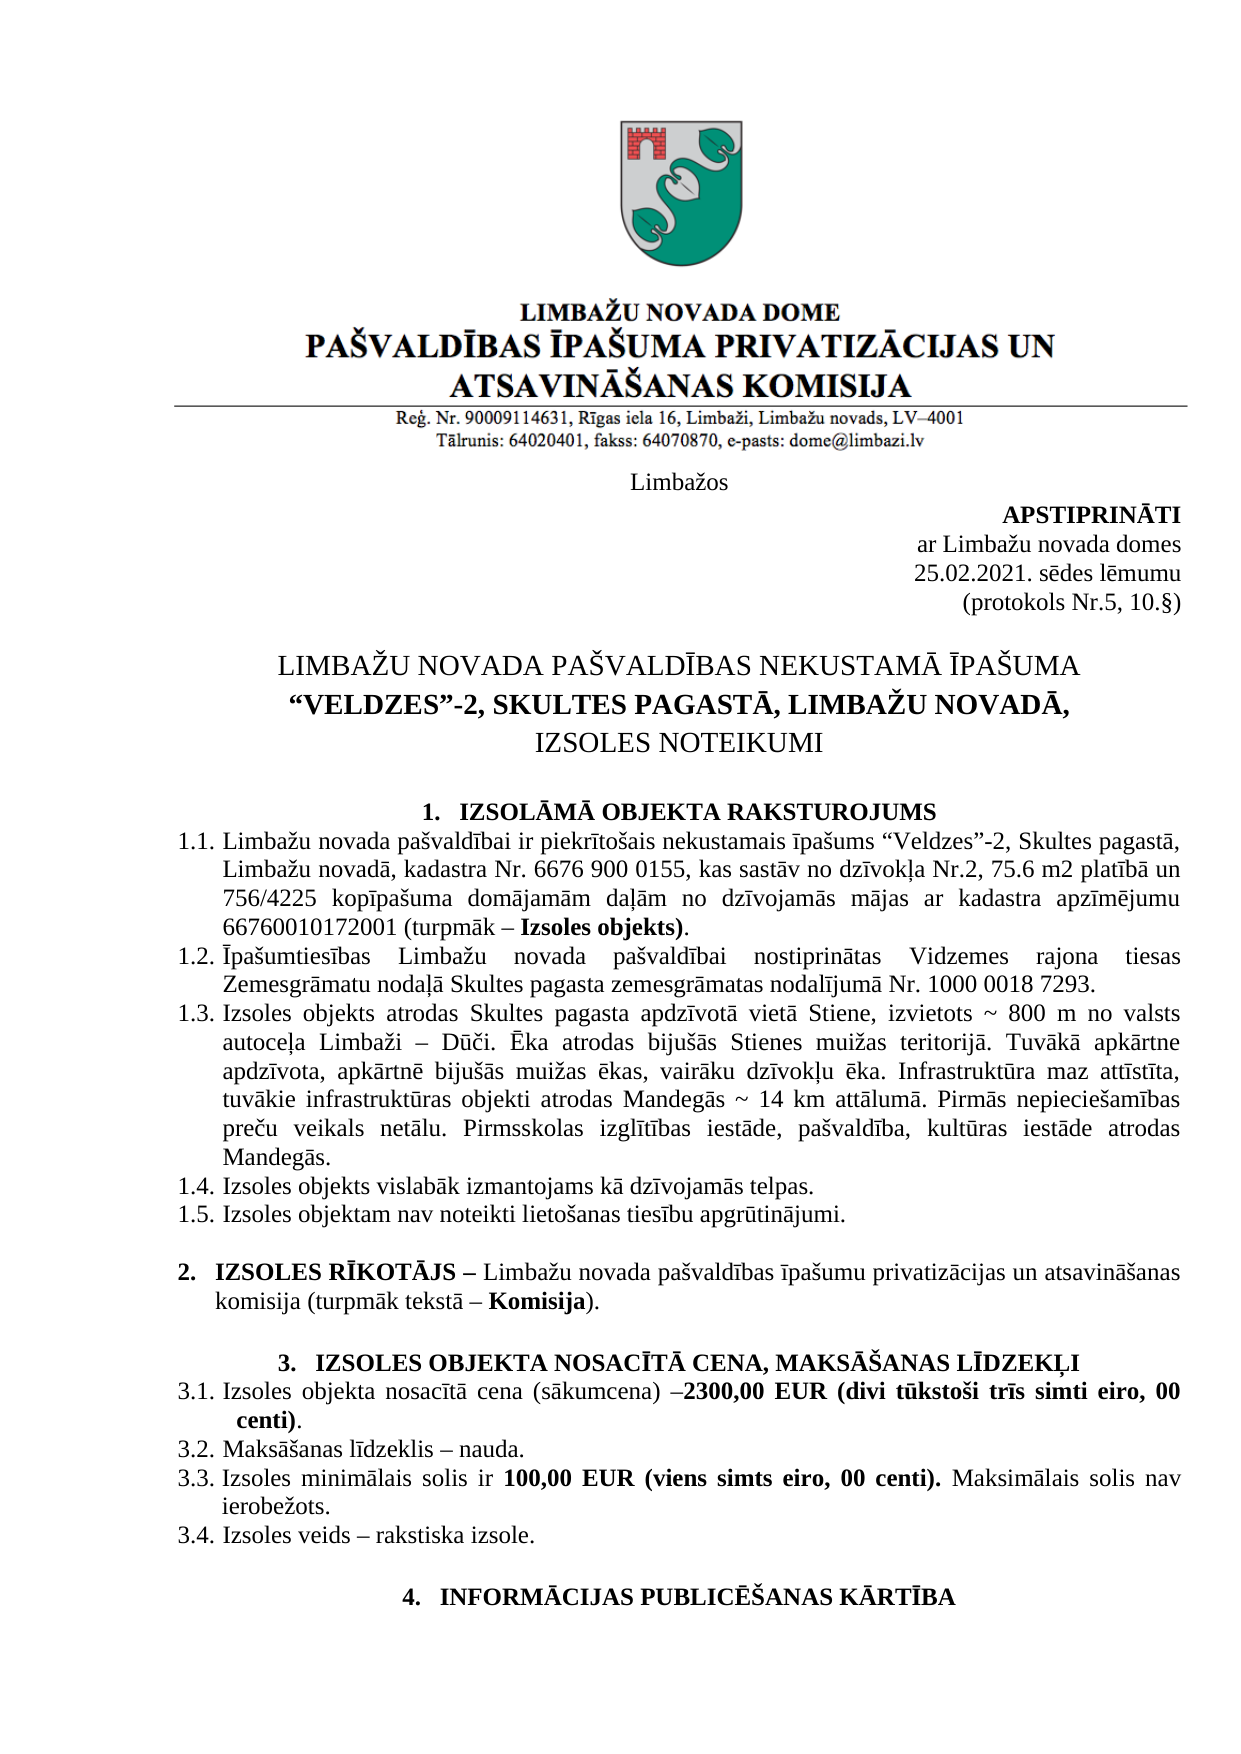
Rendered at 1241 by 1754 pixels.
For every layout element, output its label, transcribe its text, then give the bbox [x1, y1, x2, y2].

list Izsoles minimālais solis ir 100,00 EUR (viens simts eiro, 00 centi). Maksimālais solis nav ierobežots. [177, 1463, 1181, 1520]
list Izsoles veids – rakstiska izsole. [177, 1520, 1181, 1549]
list Izsoles objekts vislabāk izmantojams kā dzīvojamās telpas. [177, 1171, 1181, 1199]
list INFORMĀCIJAS PUBLICĒŠANAS KĀRTĪBA [177, 1582, 1181, 1611]
text IZSOLES NOTEIKUMI [177, 726, 1181, 759]
picture [0, 1, 1236, 452]
list Izsoles objekts atrodas Skultes pagasta apdzīvotā vietā Stiene, izvietots ~ 800 m no valsts autoceļa Limbaži – Dūči. Ēka atrodas bijušās Stienes muižas teritorijā. Tuvākā apkārtne apdzīvota, apkārtnē bijušās muižas ēkas, vairāku dzīvokļu ēka. Infrastruktūra maz attīstīta, tuvākie infrastruktūras objekti atrodas Mandegās ~ 14 km attālumā. Pirmās nepieciešamības preču veikals netālu. Pirmsskolas izglītības iestāde, pašvaldība, kultūras iestāde atrodas Mandegās. [177, 998, 1181, 1171]
list Īpašumtiesības Limbažu novada pašvaldībai nostiprinātas Vidzemes rajona tiesas Zemesgrāmatu nodaļā Skultes pagasta zemesgrāmatas nodalījumā Nr. 1000 0018 7293. [177, 941, 1181, 998]
text (protokols Nr.5, 10.§) [177, 587, 1181, 615]
text Limbažos [177, 452, 1181, 496]
text limbažu NOVADA pašvaldības NEKUSTAMĀ ĪPAŠUMA [177, 648, 1181, 682]
list Limbažu novada pašvaldībai ir piekrītošais nekustamais īpašums “Veldzes”-2, Skultes pagastā, Limbažu novadā, kadastra Nr. 6676 900 0155, kas sastāv no dzīvokļa Nr.2, 75.6 m2 platībā un 756/4225 kopīpašuma domājamām daļām no dzīvojamās mājas ar kadastra apzīmējumu 66760010172001 (turpmāk – Izsoles objekts). [177, 826, 1181, 941]
list IZSOLĀMĀ OBJEKTA RAKSTUROJUMS [177, 797, 1181, 826]
list Maksāšanas līdzeklis – nauda. [177, 1434, 1181, 1463]
text ar Limbažu novada domes [477, 529, 1181, 558]
list Izsoles objektam nav noteikti lietošanas tiesību apgrūtinājumi. [177, 1199, 1181, 1228]
list Izsoles objekta nosacītā cena (sākumcena) –2300,00 EUR (divi tūkstoši trīs simti eiro, 00 centi). [177, 1376, 1181, 1434]
list IZSOLES OBJEKTA NOSACĪTĀ CENA, MAKSĀŠANAS LĪDZEKĻI [177, 1348, 1181, 1376]
list IZSOLES RĪKOTĀJS – Limbažu novada pašvaldības īpašumu privatizācijas un atsavināšanas komisija (turpmāk tekstā – Komisija). [177, 1257, 1181, 1314]
text APSTIPRINĀTI [852, 500, 1181, 529]
text 25.02.2021. sēdes lēmumu [177, 558, 1181, 587]
text “veldzes”-2, skultes pagastĀ, Limbažu novadā, [177, 687, 1181, 721]
